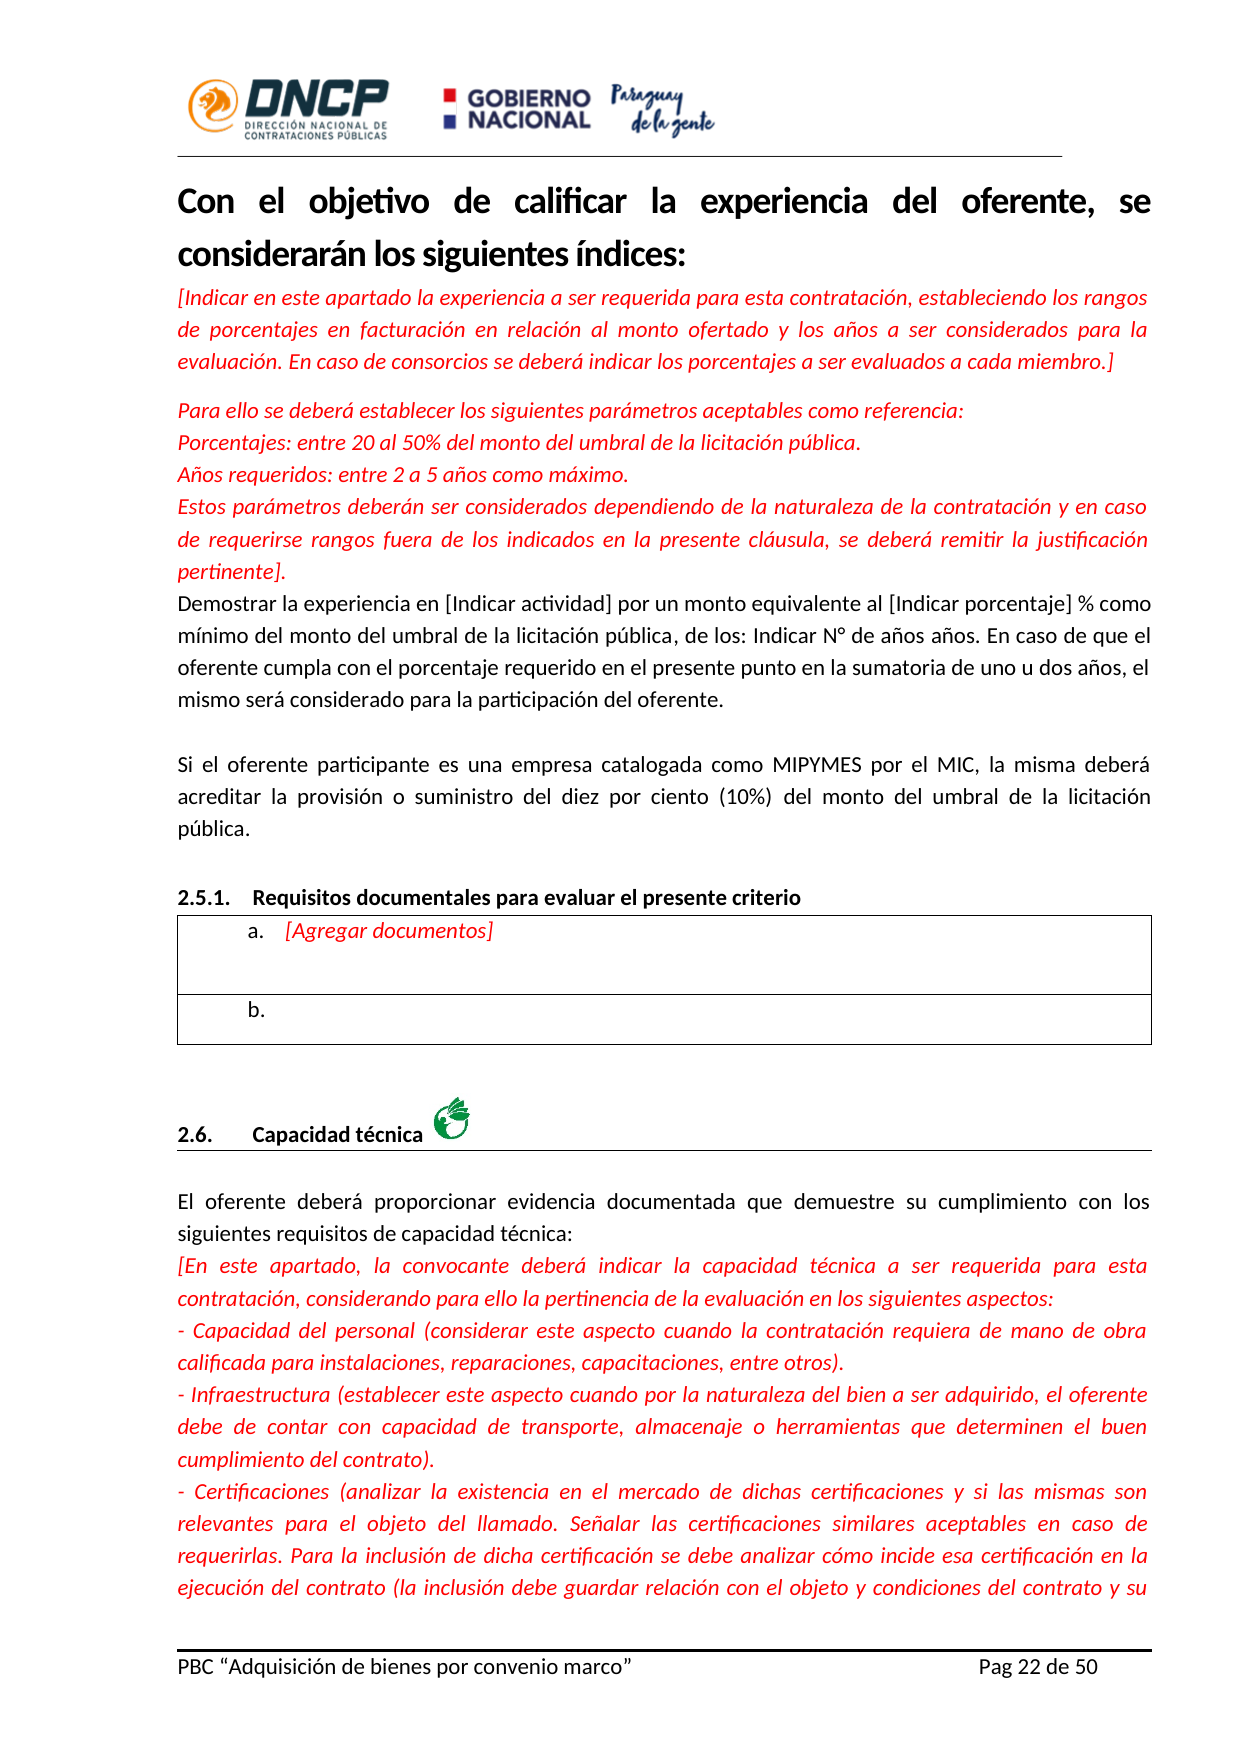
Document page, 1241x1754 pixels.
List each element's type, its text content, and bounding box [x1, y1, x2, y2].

text Estos parámetros deberán ser considerados dependiendo de la naturaleza de la contratación y en caso de requerirse rangos fuera de los indicados en la presente cláusula, se deberá remitir la justificación pertinente]. [177, 492, 1152, 585]
picture [428, 1093, 475, 1142]
text [Indicar en este apartado la experiencia a ser requerida para esta contratación, estableciendo los rangos de porcentajes en facturación en relación al monto ofertado y los años a ser considerados para la evaluación. En caso de consorcios se deberá indicar los porcentajes a ser evaluados a cada miembro.] [177, 283, 1152, 375]
picture [177, 73, 1063, 157]
text Para ello se deberá establecer los siguientes parámetros aceptables como referencia: [177, 396, 1152, 424]
subtitle Capacidad técnica [177, 1093, 1152, 1150]
table_cell [178, 995, 1151, 1043]
subtitle Requisitos documentales para evaluar el presente criterio [177, 883, 1152, 911]
text Años requeridos: entre 2 a 5 años como máximo. [177, 460, 1152, 488]
text Porcentajes: entre 20 al 50% del monto del umbral de la licitación pública. [177, 428, 1152, 456]
text [En este apartado, la convocante deberá indicar la capacidad técnica a ser requerida para esta contratación, considerando para ello la pertinencia de la evaluación en los siguientes aspectos: [177, 1252, 1152, 1312]
table_header [Agregar documentos] [178, 916, 1151, 994]
text - Infraestructura (establecer este aspecto cuando por la naturaleza del bien a ser adquirido, el oferente debe de contar con capacidad de transporte, almacenaje o herramientas que determinen el buen cumplimiento del contrato). [177, 1380, 1152, 1473]
text Si el oferente participante es una empresa catalogada como MIPYMES por el MIC, la misma deberá acreditar la provisión o suministro del diez por ciento (10%) del monto del umbral de la licitación pública. [177, 750, 1152, 842]
text - Capacidad del personal (considerar este aspecto cuando la contratación requiera de mano de obra calificada para instalaciones, reparaciones, capacitaciones, entre otros). [177, 1316, 1152, 1376]
